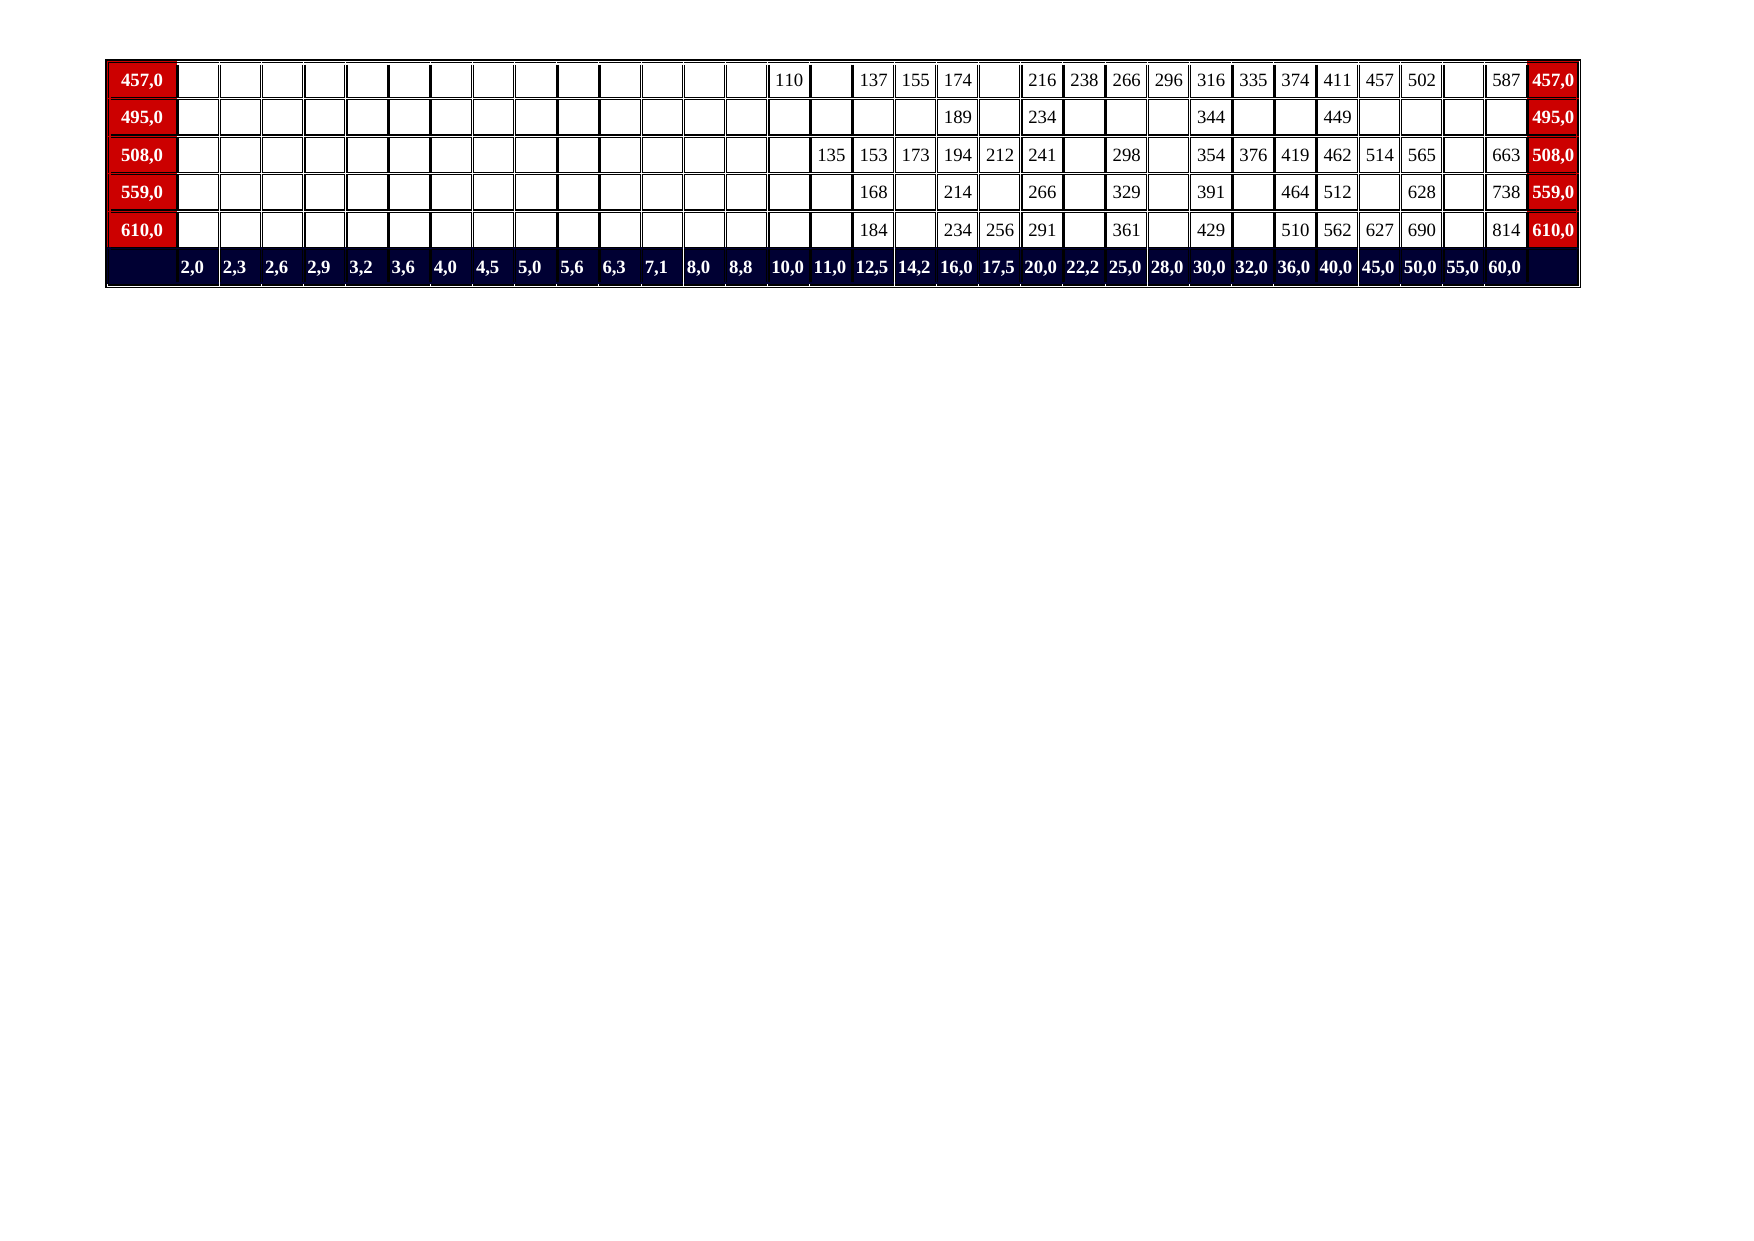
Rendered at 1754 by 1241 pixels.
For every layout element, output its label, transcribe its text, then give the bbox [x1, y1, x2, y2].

table_cell 30,0 [1190, 250, 1232, 284]
table_cell 234 [938, 213, 977, 247]
table_cell [348, 100, 387, 134]
table_cell [727, 175, 766, 209]
table_cell 587 [1485, 63, 1527, 97]
table_cell 512 [1318, 175, 1357, 209]
table_cell [221, 100, 260, 134]
table_cell [473, 63, 515, 97]
table_cell [727, 213, 766, 247]
table_cell 266 [1105, 63, 1147, 97]
table_cell 155 [895, 63, 937, 97]
table_cell 20,0 [1021, 250, 1063, 284]
table_cell 214 [938, 175, 977, 209]
table_cell [643, 138, 682, 172]
table_cell [810, 63, 852, 97]
table_cell 32,0 [1232, 250, 1274, 284]
table_cell 457 [1359, 63, 1401, 97]
table_cell 457,0 [1527, 63, 1577, 97]
table_cell [685, 213, 724, 247]
table_cell 184 [854, 213, 893, 247]
table_cell [516, 100, 556, 134]
table_cell 562 [1318, 213, 1357, 247]
table_cell [348, 138, 387, 172]
table_cell [559, 100, 598, 134]
table_cell [1149, 138, 1188, 172]
table_cell [599, 63, 641, 97]
table_cell [1234, 175, 1273, 209]
table_cell 4,5 [473, 250, 515, 284]
table_cell 508,0 [1529, 134, 1578, 172]
table_cell [304, 61, 346, 97]
table_cell 344 [1191, 100, 1231, 134]
table_cell [1107, 100, 1146, 134]
table_cell [516, 175, 556, 209]
table_cell 2,0 [177, 250, 219, 284]
table_cell 189 [938, 100, 977, 134]
table_cell 8,8 [726, 247, 768, 284]
table_cell [390, 138, 429, 172]
table_cell [770, 100, 809, 134]
table_cell [306, 175, 344, 209]
table_cell 814 [1487, 213, 1526, 247]
table_cell [1445, 100, 1483, 134]
table_cell [1445, 138, 1483, 172]
table_cell 7,1 [641, 250, 683, 284]
table_cell 361 [1107, 213, 1146, 247]
table_cell 266 [1023, 175, 1062, 209]
table_cell [179, 138, 218, 172]
table_cell [262, 61, 304, 97]
table_cell [727, 100, 766, 134]
table_cell [643, 175, 682, 209]
table_cell [812, 213, 851, 247]
table_cell [221, 175, 260, 209]
table_cell 663 [1487, 138, 1526, 172]
table_cell [641, 63, 683, 97]
table_cell 168 [854, 175, 893, 209]
table_cell 16,0 [937, 250, 979, 284]
table_cell 508,0 [109, 134, 176, 172]
table_cell [1445, 213, 1483, 247]
table_cell [601, 175, 640, 209]
table_cell [432, 100, 471, 134]
table_cell [1360, 100, 1399, 134]
table_cell 40,0 [1316, 250, 1358, 284]
table_cell 291 [1023, 213, 1062, 247]
table_cell 55,0 [1443, 247, 1485, 284]
table_cell 457,0 [109, 63, 177, 97]
table_cell 17,5 [979, 247, 1021, 284]
table_cell [390, 100, 429, 134]
table_cell 135 [812, 138, 851, 172]
table_cell [432, 175, 471, 209]
table_cell 173 [896, 138, 935, 172]
table_cell [1065, 213, 1104, 247]
table_cell [1402, 100, 1441, 134]
table_cell 502 [1401, 61, 1443, 97]
table_cell [179, 100, 218, 134]
table_cell [430, 63, 473, 97]
table_cell [812, 100, 851, 134]
table_cell 335 [1232, 61, 1274, 97]
table_cell [432, 213, 471, 247]
table_cell 559,0 [107, 172, 177, 209]
table_cell 559,0 [1527, 172, 1579, 209]
table_cell 28,0 [1148, 250, 1190, 284]
table_cell [474, 138, 513, 172]
table_cell [559, 213, 598, 247]
table_cell [474, 213, 513, 247]
table_cell 464 [1276, 175, 1315, 209]
table_cell 174 [937, 63, 979, 97]
table_cell [1443, 61, 1485, 97]
table_cell 298 [1107, 138, 1146, 172]
table_cell [515, 61, 557, 97]
table_cell 234 [1023, 100, 1062, 134]
table_cell 14,2 [895, 250, 937, 284]
table_cell [1065, 138, 1104, 172]
table_cell 495,0 [1527, 97, 1579, 134]
table_cell [601, 213, 640, 247]
table_cell [432, 138, 471, 172]
table_cell 627 [1360, 213, 1399, 247]
table_cell 6,3 [599, 250, 641, 284]
table_cell [1487, 100, 1526, 134]
table_cell [770, 175, 809, 209]
table_cell 462 [1318, 138, 1357, 172]
table_cell [1234, 100, 1273, 134]
table_cell 60,0 [1485, 250, 1527, 284]
table_cell [221, 138, 260, 172]
table_cell [812, 175, 851, 209]
table_cell 610,0 [1529, 209, 1578, 247]
table_cell 5,6 [557, 250, 599, 284]
table_cell 2,6 [262, 247, 304, 284]
table_cell 429 [1191, 213, 1231, 247]
table_cell [684, 63, 726, 97]
table_cell [306, 100, 344, 134]
table_cell [474, 100, 513, 134]
table_cell [221, 213, 260, 247]
table_cell [601, 100, 640, 134]
table_cell 153 [854, 138, 893, 172]
table_cell 419 [1276, 138, 1315, 172]
table_cell 22,2 [1063, 250, 1105, 284]
table_cell 216 [1021, 61, 1063, 97]
table_cell 495,0 [107, 97, 177, 134]
table_cell [727, 138, 766, 172]
table_cell [979, 61, 1021, 97]
table_cell 8,0 [684, 250, 726, 284]
table_cell [1149, 213, 1188, 247]
table_cell 194 [938, 138, 977, 172]
table_cell 411 [1316, 63, 1358, 97]
table_cell [263, 175, 302, 209]
table_cell 3,6 [388, 250, 430, 284]
table_cell 2,3 [220, 250, 262, 284]
table_cell 50,0 [1401, 247, 1443, 284]
table_cell [348, 175, 387, 209]
table_cell 110 [768, 61, 810, 97]
table_cell 316 [1190, 61, 1232, 97]
table_cell [726, 61, 768, 97]
table_cell [263, 100, 302, 134]
table_cell 329 [1107, 175, 1146, 209]
table_cell 628 [1402, 175, 1441, 209]
table_cell [770, 138, 809, 172]
table_cell 256 [980, 213, 1019, 247]
table_cell [474, 175, 513, 209]
table_cell 36,0 [1274, 250, 1316, 284]
table_cell [980, 175, 1019, 209]
table_cell [179, 175, 218, 209]
table_cell 354 [1191, 138, 1231, 172]
table_cell 2,9 [304, 247, 346, 284]
table_cell [643, 100, 682, 134]
table_cell 610,0 [109, 209, 176, 247]
table_cell [346, 63, 388, 97]
table_cell [559, 138, 598, 172]
table_cell 690 [1402, 213, 1441, 247]
table_cell [1527, 247, 1579, 284]
table_cell [1065, 100, 1104, 134]
table_cell [643, 213, 682, 247]
table_cell [516, 138, 556, 172]
table_cell [980, 100, 1019, 134]
table_cell 376 [1234, 138, 1273, 172]
table_cell 137 [852, 63, 894, 97]
table_cell 296 [1148, 63, 1190, 97]
table_cell [388, 63, 430, 97]
table_cell [263, 138, 302, 172]
table_cell [263, 213, 302, 247]
table_cell 45,0 [1359, 250, 1401, 284]
table_cell 12,5 [852, 250, 894, 284]
table_cell 391 [1191, 175, 1231, 209]
table_cell [854, 100, 893, 134]
table_cell [1445, 175, 1483, 209]
table_cell [770, 213, 809, 247]
table_cell 374 [1274, 63, 1316, 97]
table_cell [1360, 175, 1399, 209]
table_cell 738 [1487, 175, 1526, 209]
table_cell [516, 213, 556, 247]
table_cell 212 [980, 138, 1019, 172]
table_cell [896, 100, 935, 134]
table_cell [1065, 175, 1104, 209]
table_cell [557, 61, 599, 97]
table_cell 238 [1063, 63, 1105, 97]
table_cell [601, 138, 640, 172]
table_cell 4,0 [430, 250, 473, 284]
table_cell 25,0 [1105, 250, 1147, 284]
table_cell [107, 247, 177, 284]
table_cell 514 [1360, 138, 1399, 172]
table_cell [685, 100, 724, 134]
table_cell 565 [1402, 138, 1441, 172]
table_cell [1276, 100, 1315, 134]
table_cell [1149, 100, 1188, 134]
table_cell 5,0 [515, 250, 557, 284]
table_cell [306, 138, 344, 172]
table_cell [896, 175, 935, 209]
table_cell [1234, 213, 1273, 247]
table_cell [1149, 175, 1188, 209]
table_cell [348, 213, 387, 247]
table_cell 449 [1318, 100, 1357, 134]
table_cell [220, 63, 262, 97]
table_cell 3,2 [346, 250, 388, 284]
table_cell [390, 213, 429, 247]
table_cell [390, 175, 429, 209]
table_cell 11,0 [810, 250, 852, 284]
table_cell [685, 175, 724, 209]
table_cell 10,0 [768, 250, 810, 284]
table_cell [306, 213, 344, 247]
table_cell 510 [1276, 213, 1315, 247]
table_cell [685, 138, 724, 172]
table_cell 241 [1023, 138, 1062, 172]
table_cell [177, 63, 219, 97]
table_cell [179, 213, 218, 247]
table_cell [559, 175, 598, 209]
table_cell [896, 213, 935, 247]
